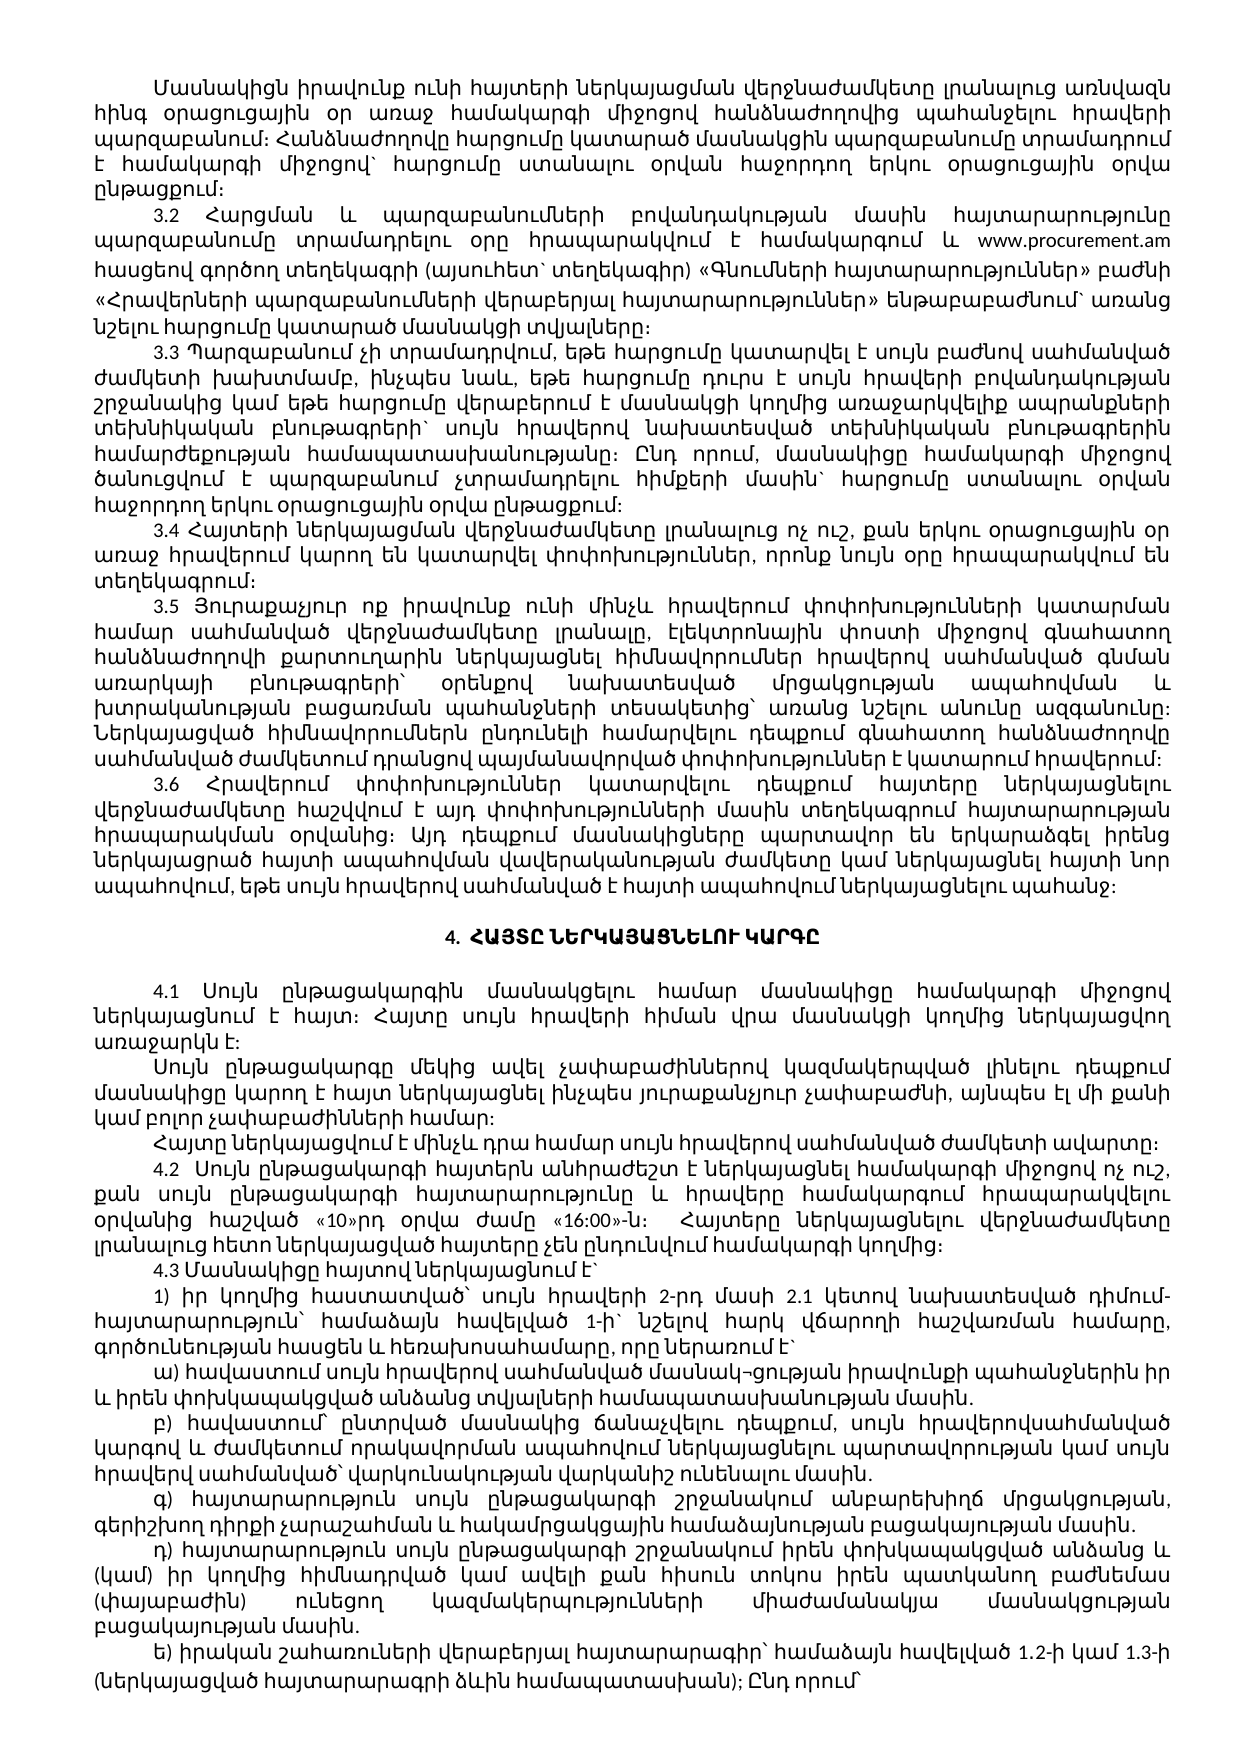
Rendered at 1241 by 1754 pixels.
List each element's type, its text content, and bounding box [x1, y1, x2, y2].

text ա) հավաստում սույն հրավերով սահմանված մասնակ¬ցության իրավունքի պահանջներին իր և իրեն փոխկապակցված անձանց տվյալների համապատասխանության մասին. [94, 1359, 1171, 1410]
text ե) իրական շահառուների վերաբերյալ հայտարարագիր՝ համաձայն հավելված 1․2-ի կամ 1.3-ի (ներկայացված հայտարարագրի ձևին համապատասխան); Ընդ որում՝ [94, 1639, 1171, 1693]
text 3.2 Հարցման և պարզաբանումների բովանդակության մասին հայտարարությունը պարզաբանումը տրամադրելու օրը հրապարակվում է համակարգում և www.procurement.am հասցեով գործող տեղեկագրի (այսուհետ` տեղեկագիր) «Գնումների հայտարարություններ» բաժնի «Հրավերների պարզաբանումների վերաբերյալ հայտարարություններ» ենթաբաբաժնում` առանց նշելու հարցումը կատարած մասնակցի տվյալները։ [94, 202, 1171, 339]
text գ) հայտարարություն սույն ընթացակարգի շրջանակում անբարեխիղճ մրցակցության, գերիշխող դիրքի չարաշահման և հակամրցակցային համաձայնության բացակայության մասին. [94, 1486, 1171, 1537]
text 3.6 Հրավերում փոփոխություններ կատարվելու դեպքում հայտերը ներկայացնելու վերջնաժամկետը հաշվվում է այդ փոփոխությունների մասին տեղեկագրում հայտարարության հրապարակման օրվանից։ Այդ դեպքում մասնակիցները պարտավոր են երկարաձգել իրենց ներկայացրած հայտի ապահովման վավերականության ժամկետը կամ ներկայացնել հայտի նոր ապահովում, եթե սույն հրավերով սահմանված է հայտի ապահովում ներկայացնելու պահանջ: [94, 771, 1171, 898]
text 4. ՀԱՅՏԸ ՆԵՐԿԱՅԱՑՆԵԼՈՒ ԿԱՐԳԸ [94, 924, 1171, 949]
text Հայտը ներկայացվում է մինչև դրա համար սույն հրավերով սահմանված ժամկետի ավարտը։ [94, 1131, 1171, 1156]
text Մասնակիցն իրավունք ունի հայտերի ներկայացման վերջնաժամկետը լրանալուց առնվազն հինգ օրացուցային օր առաջ համակարգի միջոցով հանձնաժողովից պահանջելու հրավերի պարզաբանում։ Հանձնաժողովը հարցումը կատարած մասնակցին պարզաբանումը տրամադրում է համակարգի միջոցով` հարցումը ստանալու օրվան հաջորդող երկու օրացուցային օրվա ընթացքում։ [94, 75, 1171, 202]
text 3.5 Յուրաքաչյուր ոք իրավունք ունի մինչև հրավերում փոփոխությունների կատարման համար սահմանված վերջնաժամկետը լրանալը, էլեկտրոնային փոստի միջոցով գնահատող հանձնաժողովի քարտուղարին ներկայացնել հիմնավորումներ հրավերով սահմանված գնման առարկայի բնութագրերի՝ օրենքով նախատեսված մրցակցության ապահովման և խտրականության բացառման պահանջների տեսակետից՝ առանց նշելու անունը ազգանունը: Ներկայացված հիմնավորումներն ընդունելի համարվելու դեպքում գնահատող հանձնաժողովը սահմանված ժամկետում դրանցով պայմանավորված փոփոխություններ է կատարում հրավերում: [94, 593, 1171, 771]
text 3.4 Հայտերի ներկայացման վերջնաժամկետը լրանալուց ոչ ուշ, քան երկու օրացուցային օր առաջ հրավերում կարող են կատարվել փոփոխություններ, որոնք նույն օրը հրապարակվում են տեղեկագրում։ [94, 517, 1171, 593]
text բ) հավաստում՝ ընտրված մասնակից ճանաչվելու դեպքում, սույն հրավերովսահմանված կարգով և ժամկետում որակավորման ապահովում ներկայացնելու պարտավորության կամ սույն հրավերվ սահմանված՝ վարկունակության վարկանիշ ունենալու մասին. [94, 1410, 1171, 1486]
text դ) հայտարարություն սույն ընթացակարգի շրջանակում իրեն փոխկապակցված անձանց և (կամ) իր կողմից հիմնադրված կամ ավելի քան հիսուն տոկոս իրեն պատկանող բաժնեմաս (փայաբաժին) ունեցող կազմակերպությունների միաժամանակյա մասնակցության բացակայության մասին. [94, 1537, 1171, 1639]
text 3.3 Պարզաբանում չի տրամադրվում, եթե հարցումը կատարվել է սույն բաժնով սահմանված ժամկետի խախտմամբ, ինչպես նաև, եթե հարցումը դուրս է սույն հրավերի բովանդակության շրջանակից կամ եթե հարցումը վերաբերում է մասնակցի կողմից առաջարկվելիք ապրանքների տեխնիկական բնութագրերի` սույն հրավերով նախատեսված տեխնիկական բնութագրերին համարժեքության համապատասխանությանը։ Ընդ որում, մասնակիցը համակարգի միջոցով ծանուցվում է պարզաբանում չտրամադրելու հիմքերի մասին` հարցումը ստանալու օրվան հաջորդող երկու օրացուցային օրվա ընթացքում: [94, 339, 1171, 517]
text 1) իր կողմից հաստատված՝ սույն հրավերի 2-րդ մասի 2.1 կետով նախատեսված դիմում-հայտարարություն՝ համաձայն հավելված 1-ի` նշելով հարկ վճարողի հաշվառման համարը, գործունեության հասցեն և հեռախոսահամարը, որը ներառում է` [94, 1283, 1171, 1359]
text 4.2 Սույն ընթացակարգի հայտերն անհրաժեշտ է ներկայացնել համակարգի միջոցով ոչ ուշ, քան սույն ընթացակարգի հայտարարությունը և հրավերը համակարգում հրապարակվելու օրվանից հաշված «10»րդ օրվա ժամը «16:00»-ն։ Հայտերը ներկայացնելու վերջնաժամկետը լրանալուց հետո ներկայացված հայտերը չեն ընդունվում համակարգի կողմից։ [94, 1156, 1171, 1258]
text 4.1 Սույն ընթացակարգին մասնակցելու համար մասնակիցը համակարգի միջոցով ներկայացնում է հայտ։ Հայտը սույն հրավերի հիման վրա մասնակցի կողմից ներկայացվող առաջարկն է: [94, 978, 1171, 1054]
text 4.3 Մասնակիցը հայտով ներկայացնում է` [94, 1258, 1171, 1283]
text Սույն ընթացակարգը մեկից ավել չափաբաժիններով կազմակերպված լինելու դեպքում մասնակիցը կարող է հայտ ներկայացնել ինչպես յուրաքանչյուր չափաբաժնի, այնպես էլ մի քանի կամ բոլոր չափաբաժինների համար: [94, 1054, 1171, 1131]
